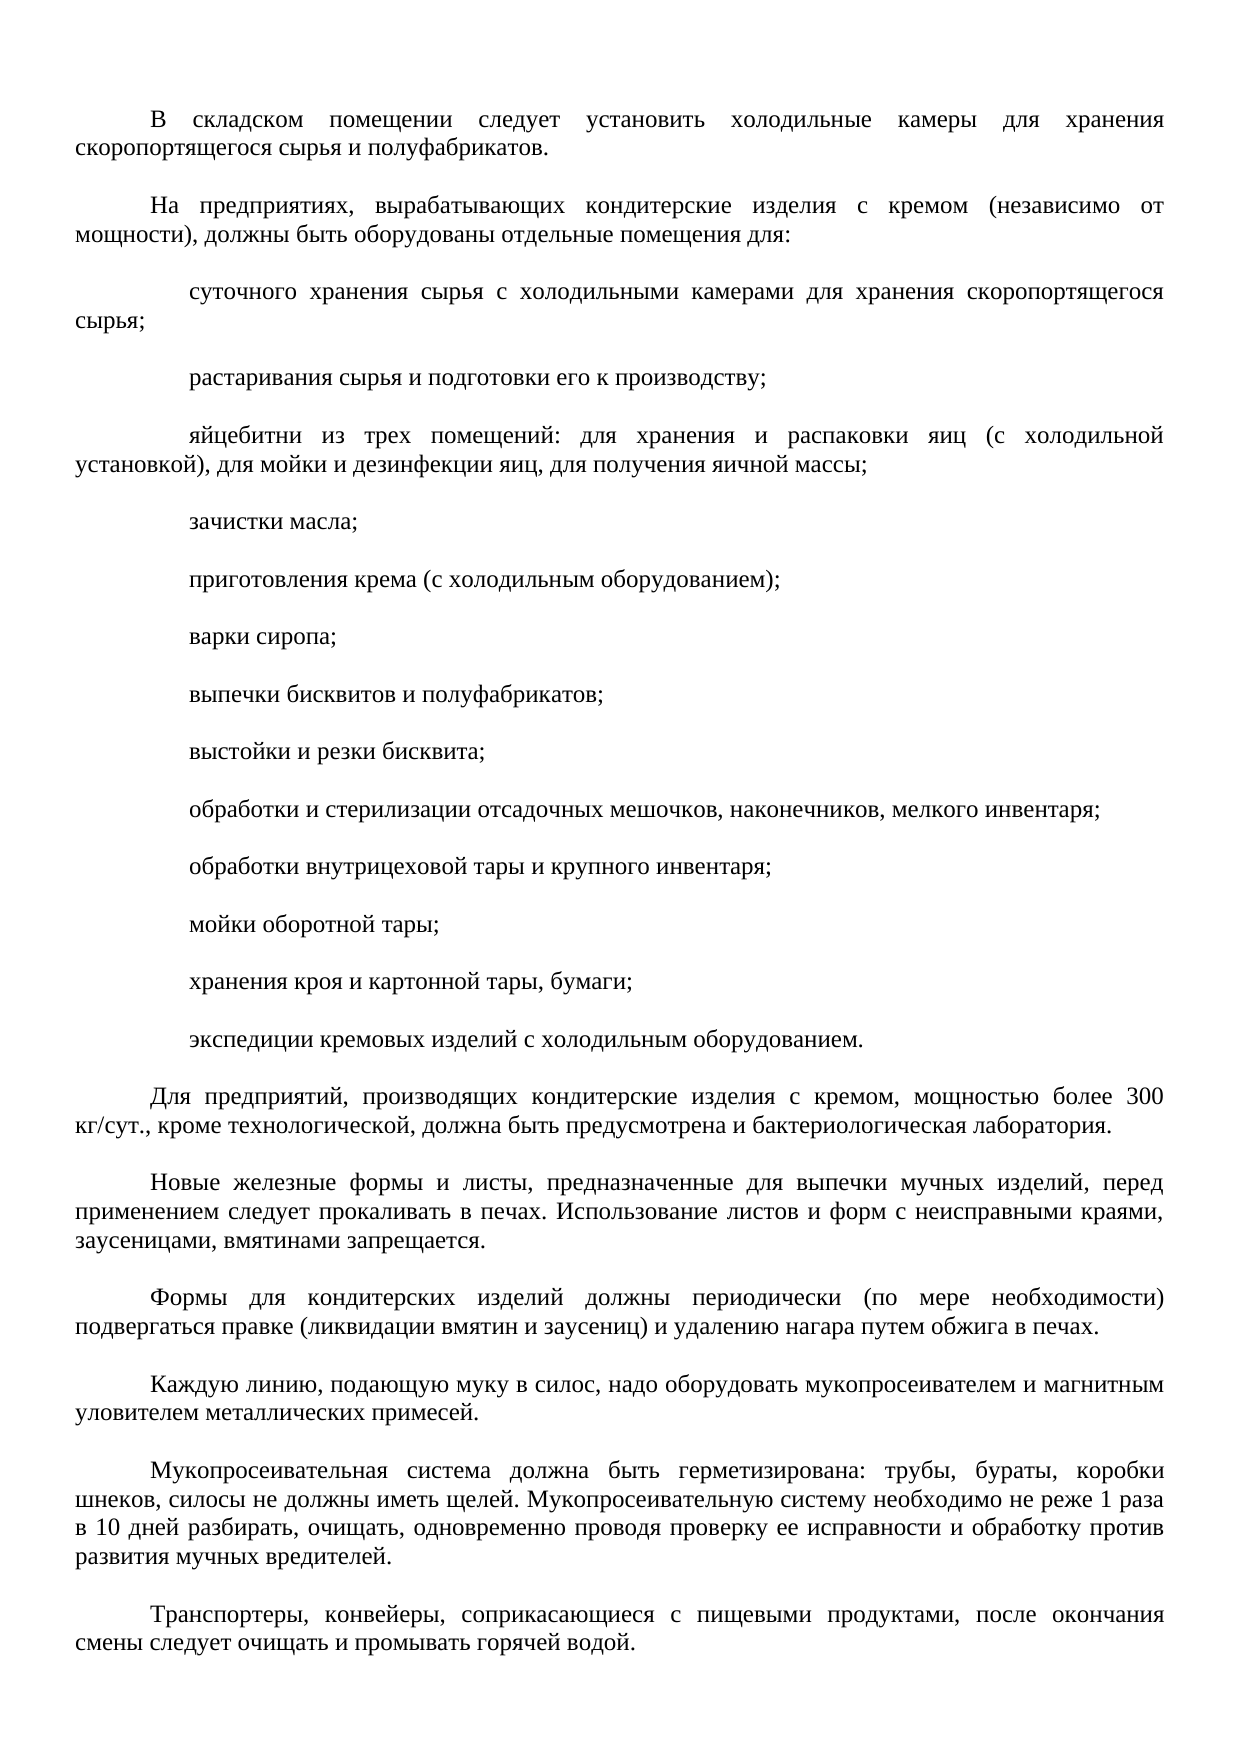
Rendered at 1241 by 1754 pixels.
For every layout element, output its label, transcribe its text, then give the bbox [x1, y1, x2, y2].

text На предприятиях, вырабатывающих кондитерские изделия с кремом (независимо от мощности), должны быть оборудованы отдельные помещения для: [75, 190, 1165, 247]
text Формы для кондитерских изделий должны периодически (по мере необходимости) подвергаться правке (ликвидации вмятин и заусениц) и удалению нагара путем обжига в печах. [75, 1282, 1165, 1340]
text варки сиропа; [75, 621, 1165, 650]
text Мукопросеивательная система должна быть герметизирована: трубы, бураты, коробки шнеков, силосы не должны иметь щелей. Мукопросеивательную систему необходимо не реже 1 раза в 10 дней разбирать, очищать, одновременно проводя проверку ее исправности и обработку против развития мучных вредителей. [75, 1455, 1165, 1570]
text В складском помещении следует установить холодильные камеры для хранения скоропортящегося сырья и полуфабрикатов. [75, 104, 1165, 161]
text Для предприятий, производящих кондитерские изделия с кремом, мощностью более 300 кг/сут., кроме технологической, должна быть предусмотрена и бактериологическая лаборатория. [75, 1081, 1165, 1139]
text Каждую линию, подающую муку в силос, надо оборудовать мукопросеивателем и магнитным уловителем металлических примесей. [75, 1369, 1165, 1426]
text экспедиции кремовых изделий с холодильным оборудованием. [75, 1024, 1165, 1052]
text мойки оборотной тары; [75, 909, 1165, 937]
text растаривания сырья и подготовки его к производству; [75, 362, 1165, 391]
text приготовления крема (с холодильным оборудованием); [75, 564, 1165, 592]
text обработки и стерилизации отсадочных мешочков, наконечников, мелкого инвентаря; [75, 794, 1165, 822]
text хранения кроя и картонной тары, бумаги; [75, 966, 1165, 995]
text яйцебитни из трех помещений: для хранения и распаковки яиц (с холодильной установкой), для мойки и дезинфекции яиц, для получения яичной массы; [75, 420, 1165, 477]
text Транспортеры, конвейеры, соприкасающиеся с пищевыми продуктами, после окончания смены следует очищать и промывать горячей водой. [75, 1599, 1165, 1656]
text выпечки бисквитов и полуфабрикатов; [75, 679, 1165, 707]
text суточного хранения сырья с холодильными камерами для хранения скоропортящегося сырья; [75, 276, 1165, 334]
text зачистки масла; [75, 506, 1165, 535]
text Новые железные формы и листы, предназначенные для выпечки мучных изделий, перед применением следует прокаливать в печах. Использование листов и форм с неисправными краями, заусеницами, вмятинами запрещается. [75, 1167, 1165, 1254]
text выстойки и резки бисквита; [75, 736, 1165, 765]
text обработки внутрицеховой тары и крупного инвентаря; [75, 851, 1165, 880]
